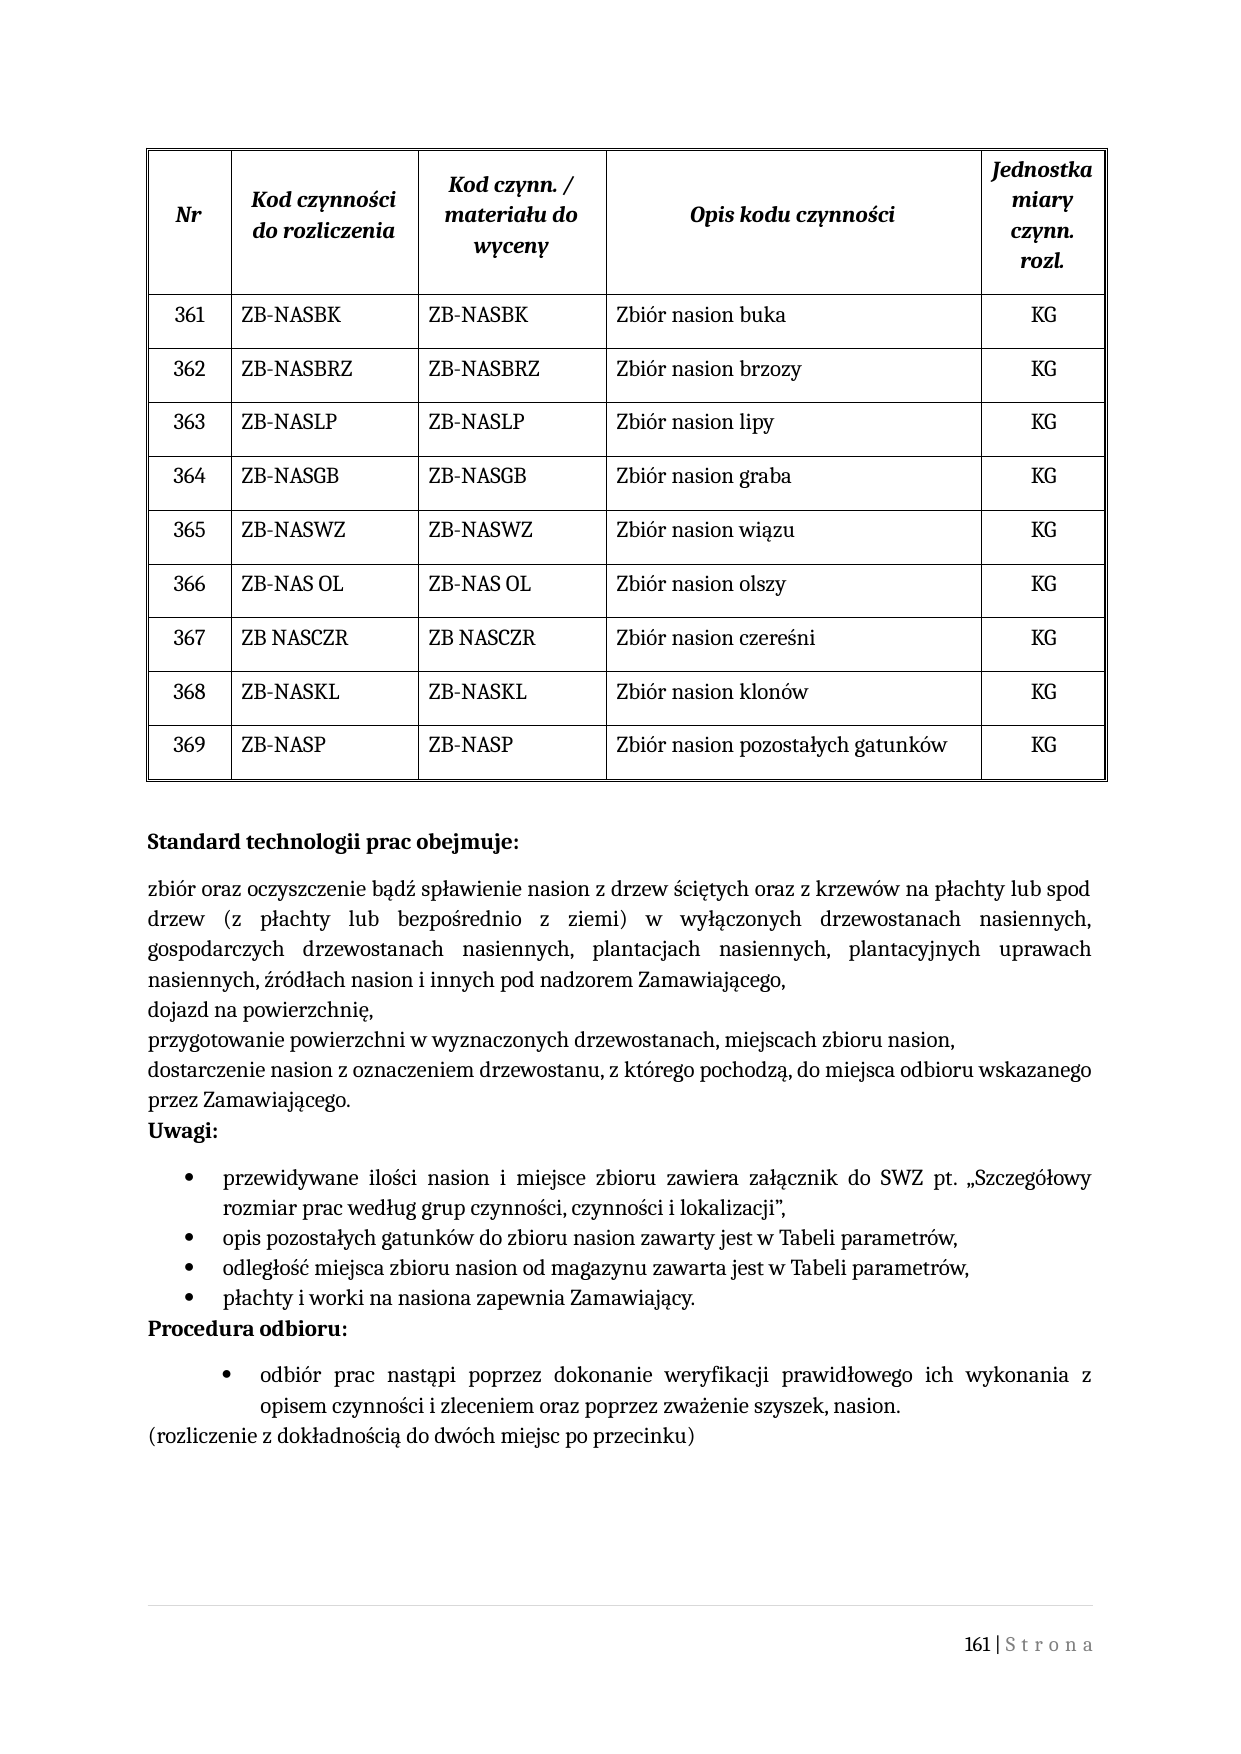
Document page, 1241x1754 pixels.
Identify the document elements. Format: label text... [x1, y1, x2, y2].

list odległość miejsca zbioru nasion od magazynu zawarta jest w Tabeli parametrów, [185, 1255, 1093, 1281]
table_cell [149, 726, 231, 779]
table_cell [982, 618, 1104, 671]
text dojazd na powierzchnię, [148, 997, 1093, 1023]
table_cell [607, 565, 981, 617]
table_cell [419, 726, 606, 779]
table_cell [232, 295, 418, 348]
text zbiór oraz oczyszczenie bądź spławienie nasion z drzew ściętych oraz z krzewów na płachty lub spod drzew (z płachty lub bezpośrednio z ziemi) w wyłączonych drzewostanach nasiennych, gospodarczych drzewostanach nasiennych, plantacjach nasiennych, plantacyjnych uprawach nasiennych, źródłach nasion i innych pod nadzorem Zamawiającego, [148, 876, 1093, 993]
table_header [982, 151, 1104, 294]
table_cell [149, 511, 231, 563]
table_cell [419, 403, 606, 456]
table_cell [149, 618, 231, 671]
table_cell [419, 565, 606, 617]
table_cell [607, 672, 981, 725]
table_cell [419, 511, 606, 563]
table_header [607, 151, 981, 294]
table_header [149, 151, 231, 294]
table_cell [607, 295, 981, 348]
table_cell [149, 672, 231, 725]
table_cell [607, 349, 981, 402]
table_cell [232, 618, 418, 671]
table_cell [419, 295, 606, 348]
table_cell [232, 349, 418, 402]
list przewidywane ilości nasion i miejsce zbioru zawiera załącznik do SWZ pt. „Szczegółowy rozmiar prac według grup czynności, czynności i lokalizacji”, [185, 1164, 1093, 1221]
text (rozliczenie z dokładnością do dwóch miejsc po przecinku) [148, 1423, 1093, 1449]
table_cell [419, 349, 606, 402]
text przygotowanie powierzchni w wyznaczonych drzewostanach, miejscach zbioru nasion, [148, 1027, 1093, 1053]
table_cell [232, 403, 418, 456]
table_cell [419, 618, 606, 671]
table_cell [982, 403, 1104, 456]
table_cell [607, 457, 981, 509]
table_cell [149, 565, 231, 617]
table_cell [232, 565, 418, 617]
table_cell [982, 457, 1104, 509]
list opis pozostałych gatunków do zbioru nasion zawarty jest w Tabeli parametrów, [185, 1225, 1093, 1251]
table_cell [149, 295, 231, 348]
text dostarczenie nasion z oznaczeniem drzewostanu, z którego pochodzą, do miejsca odbioru wskazanego przez Zamawiającego. [148, 1057, 1093, 1113]
text Uwagi: [148, 1117, 1093, 1144]
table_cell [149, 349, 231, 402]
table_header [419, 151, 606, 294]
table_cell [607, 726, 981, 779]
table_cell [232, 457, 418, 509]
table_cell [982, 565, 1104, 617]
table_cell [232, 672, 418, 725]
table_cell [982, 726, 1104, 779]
text Standard technologii prac obejmuje: [148, 829, 1093, 855]
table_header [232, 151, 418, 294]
list płachty i worki na nasiona zapewnia Zamawiający. [185, 1285, 1093, 1311]
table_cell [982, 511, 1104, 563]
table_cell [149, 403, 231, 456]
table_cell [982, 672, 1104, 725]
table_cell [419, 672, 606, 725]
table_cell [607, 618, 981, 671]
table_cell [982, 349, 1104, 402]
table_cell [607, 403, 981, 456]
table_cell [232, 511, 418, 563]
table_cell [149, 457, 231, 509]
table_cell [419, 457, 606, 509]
text Procedura odbioru: [148, 1315, 1093, 1342]
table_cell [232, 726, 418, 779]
list odbiór prac nastąpi poprzez dokonanie weryfikacji prawidłowego ich wykonania z opisem czynności i zleceniem oraz poprzez zważenie szyszek, nasion. [223, 1362, 1093, 1419]
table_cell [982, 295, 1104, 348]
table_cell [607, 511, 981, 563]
